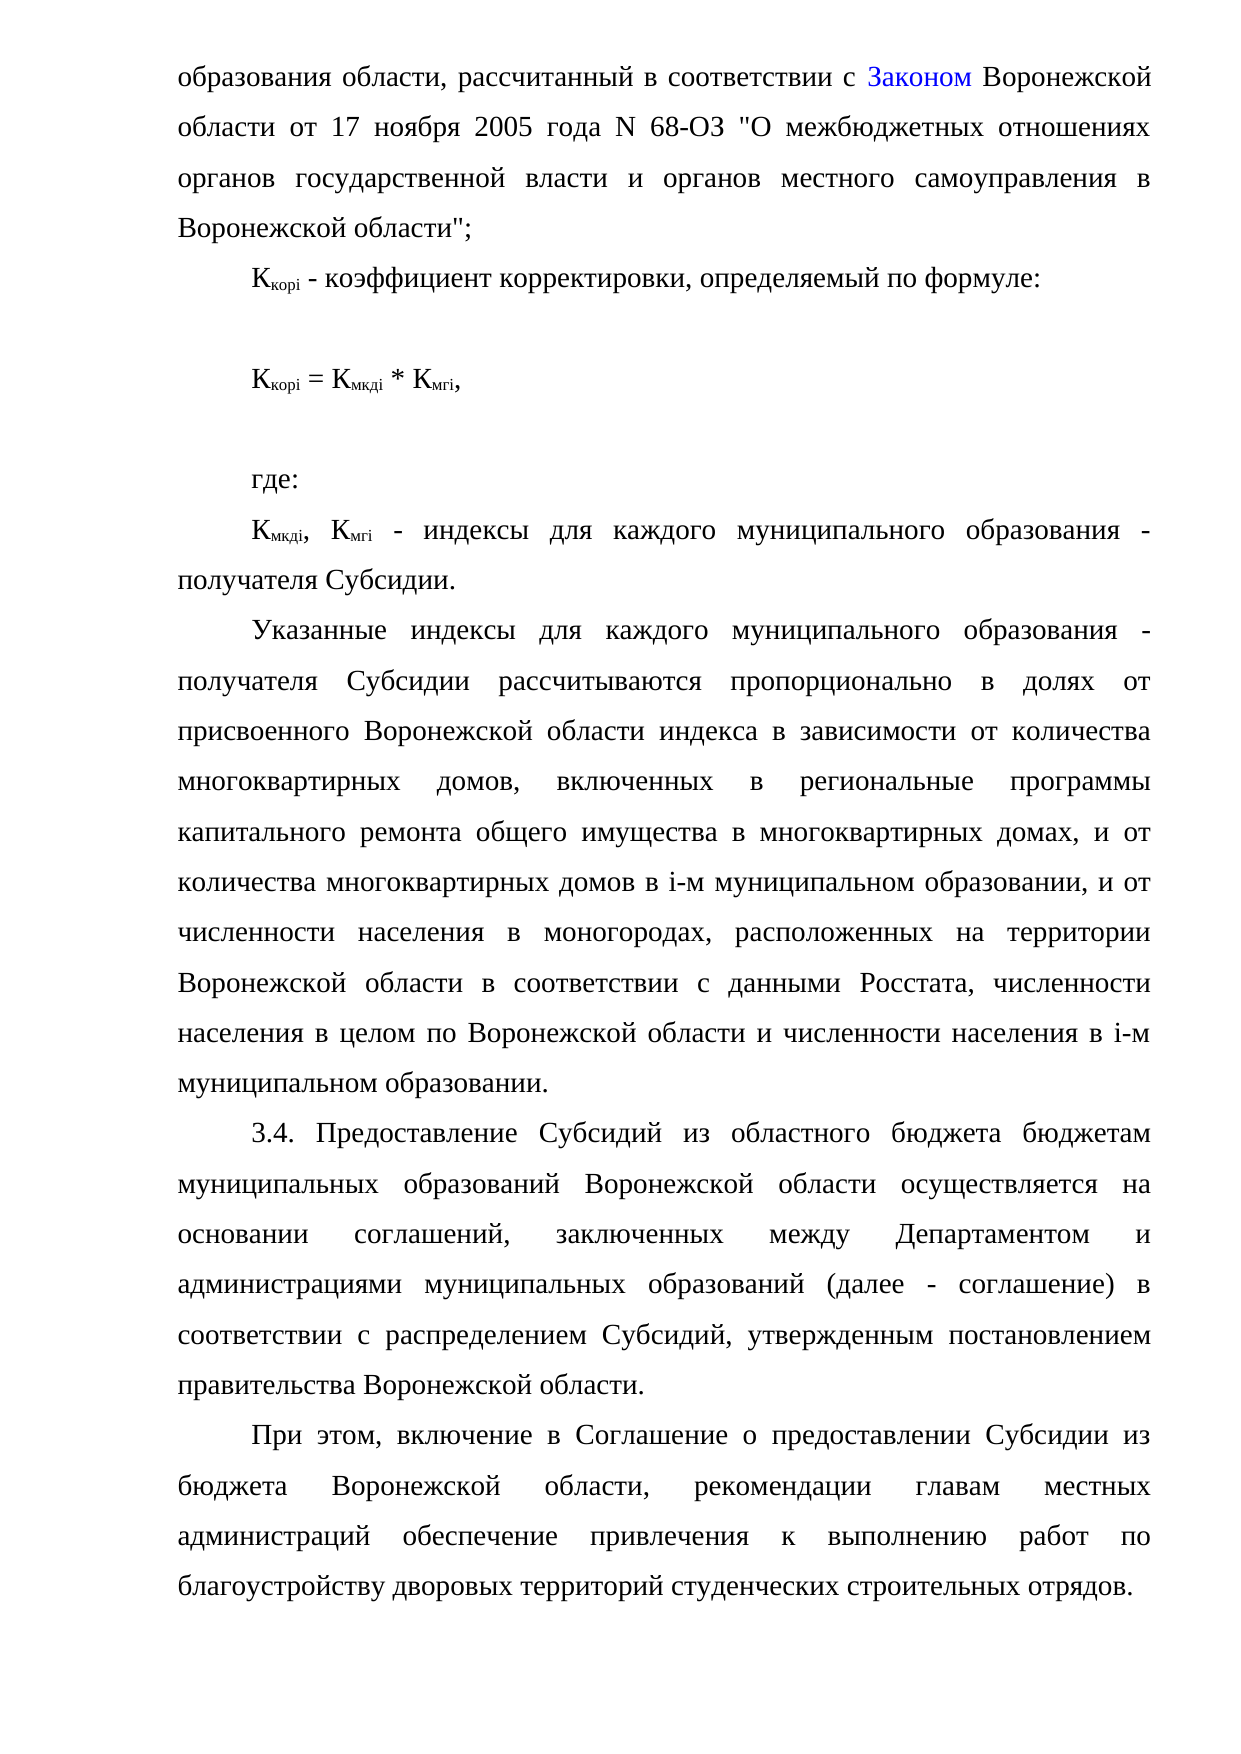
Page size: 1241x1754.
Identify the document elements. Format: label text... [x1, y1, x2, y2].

text Кмкдi, Кмгi - индексы для каждого муниципального образования - получателя Субсидии. [177, 512, 1152, 596]
text 3.4. Предоставление Субсидий из областного бюджета бюджетам муниципальных образований Воронежской области осуществляется на основании соглашений, заключенных между Департаментом и администрациями муниципальных образований (далее - соглашение) в соответствии с распределением Субсидий, утвержденным постановлением правительства Воронежской области. [177, 1116, 1152, 1401]
text Ккорi - коэффициент корректировки, определяемый по формуле: [177, 260, 1152, 294]
text Указанные индексы для каждого муниципального образования - получателя Субсидии рассчитываются пропорционально в долях от присвоенного Воронежской области индекса в зависимости от количества многоквартирных домов, включенных в региональные программы капитального ремонта общего имущества в многоквартирных домах, и от количества многоквартирных домов в i-м муниципальном образовании, и от численности населения в моногородах, расположенных на территории Воронежской области в соответствии с данными Росстата, численности населения в целом по Воронежской области и численности населения в i-м муниципальном образовании. [177, 612, 1152, 1099]
text Ккорi = Кмкдi * Кмгi, [177, 361, 1152, 394]
text где: [177, 462, 1152, 495]
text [177, 59, 1152, 243]
text При этом, включение в Соглашение о предоставлении Субсидии из бюджета Воронежской области, рекомендации главам местных администраций обеспечение привлечения к выполнению работ по благоустройству дворовых территорий студенческих строительных отрядов. [177, 1417, 1152, 1602]
